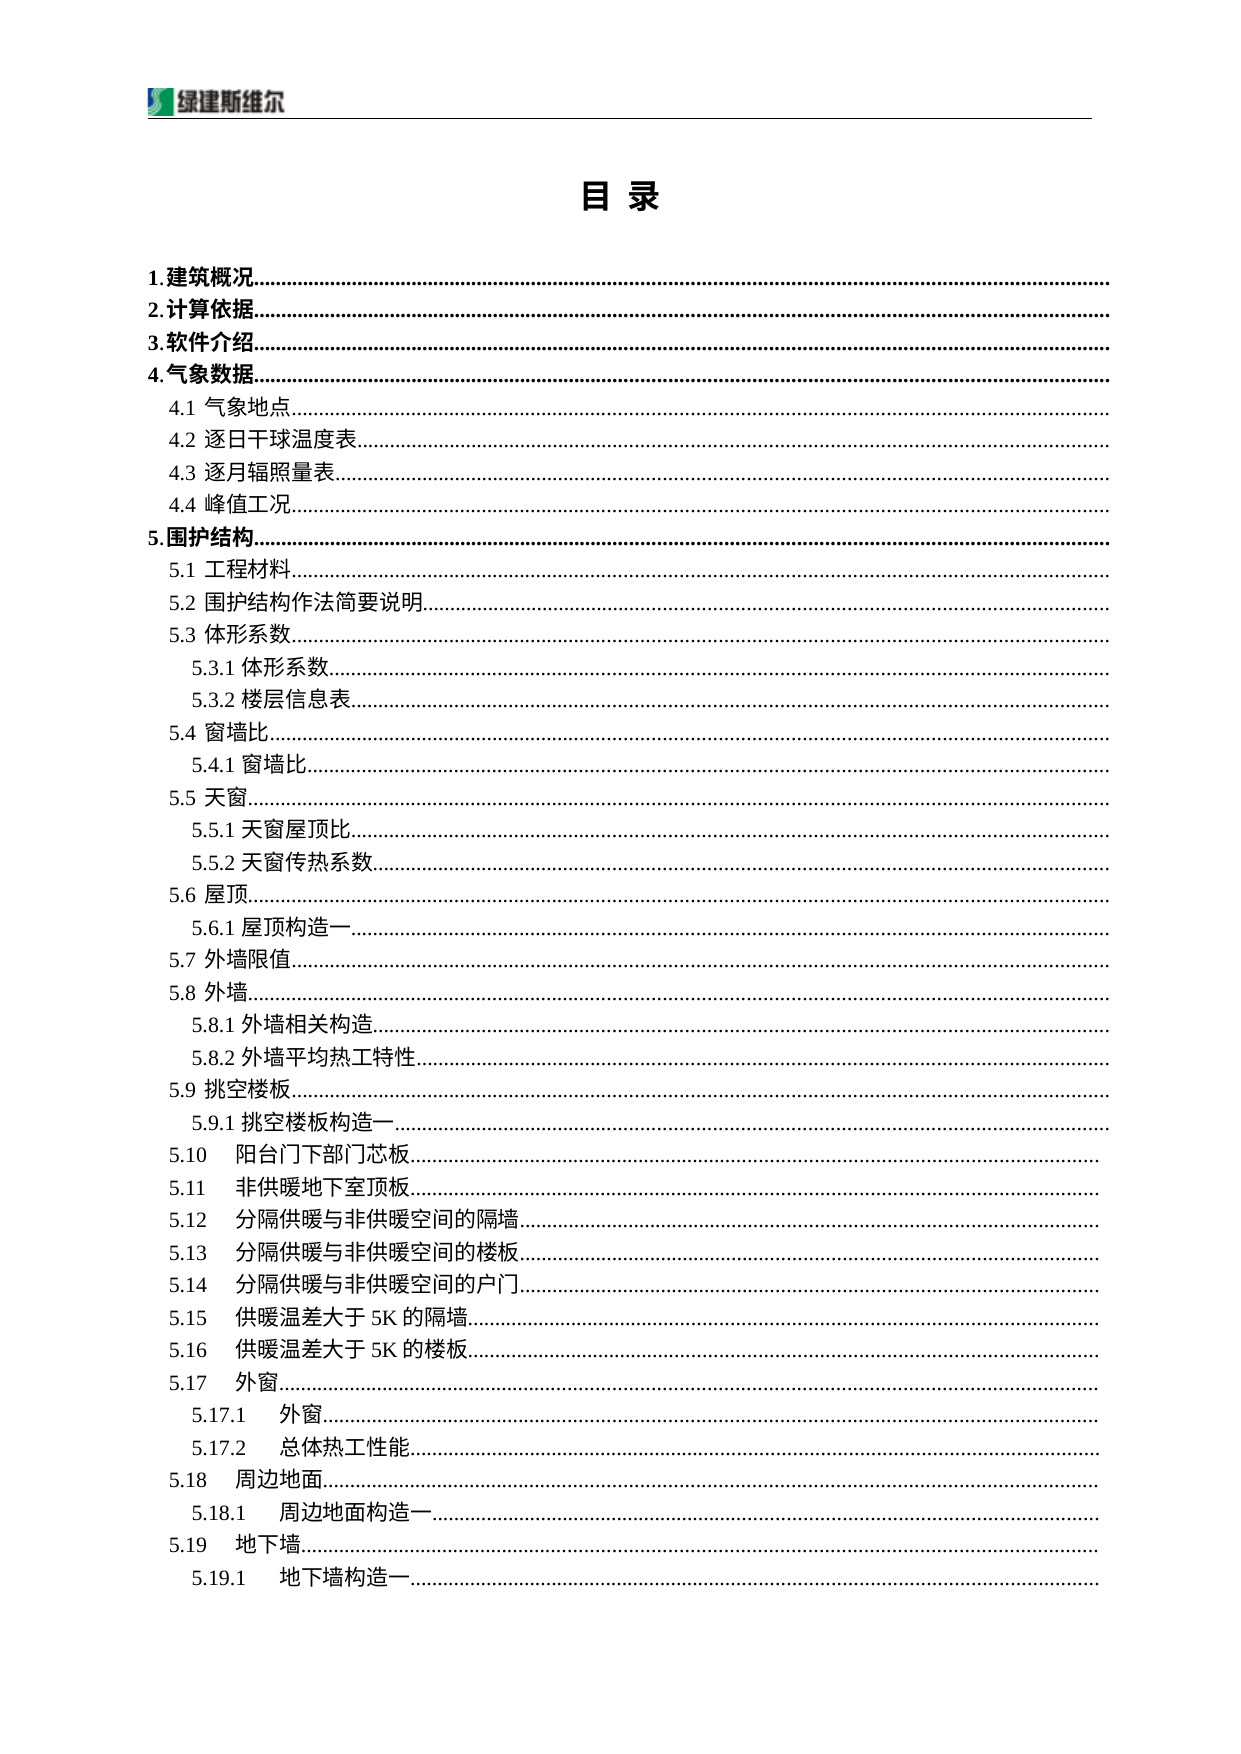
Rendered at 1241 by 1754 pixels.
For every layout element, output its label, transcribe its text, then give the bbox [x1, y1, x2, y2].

text 5.1 工程材料 6 [168, 552, 1092, 584]
text 目 录 [148, 162, 1092, 227]
text 5.16 供暖温差大于5K的楼板 10 [168, 1332, 1092, 1364]
text 5.17.1 外窗 10 [169, 1397, 1092, 1429]
text 5.17 外窗 10 [168, 1364, 1092, 1397]
text 5.9 挑空楼板 9 [168, 1072, 1092, 1104]
text 4 气象数据 5 [148, 357, 1092, 389]
text 5.4.1 窗墙比 7 [169, 747, 1092, 779]
text 4.4 峰值工况 6 [168, 487, 1092, 519]
text 4.1 气象地点 5 [168, 389, 1092, 422]
text 5.3.1 体形系数 7 [169, 649, 1092, 682]
text 5.9.1 挑空楼板构造一 9 [169, 1104, 1092, 1137]
text 5.17.2 总体热工性能 11 [169, 1429, 1092, 1462]
text 5.8 外墙 8 [168, 974, 1092, 1007]
text 5.7 外墙限值 8 [168, 942, 1092, 974]
text 4.3 逐月辐照量表 5 [168, 454, 1092, 487]
text 5.11 非供暖地下室顶板 10 [168, 1169, 1092, 1202]
text 5.5.1 天窗屋顶比 7 [169, 812, 1092, 844]
text 5.19 地下墙 12 [168, 1527, 1092, 1559]
text 5.15 供暖温差大于5K的隔墙 10 [168, 1299, 1092, 1332]
text 5.13 分隔供暖与非供暖空间的楼板 10 [168, 1234, 1092, 1267]
text 5.18.1 周边地面构造一 12 [169, 1494, 1092, 1527]
text 5.10 阳台门下部门芯板 10 [168, 1137, 1092, 1169]
text 5 围护结构 6 [148, 519, 1092, 552]
text 5.8.1 外墙相关构造 8 [169, 1007, 1092, 1039]
text 1 建筑概况 4 [148, 259, 1092, 292]
text 5.3.2 楼层信息表 7 [169, 682, 1092, 714]
text 5.5.2 天窗传热系数 7 [169, 844, 1092, 877]
text 5.6.1 屋顶构造一 7 [169, 909, 1092, 942]
text 5.5 天窗 7 [168, 779, 1092, 812]
text 2 计算依据 4 [148, 292, 1092, 324]
text 5.3 体形系数 7 [168, 617, 1092, 649]
text 4.2 逐日干球温度表 5 [168, 422, 1092, 454]
text 3 软件介绍 4 [148, 324, 1092, 357]
text 5.4 窗墙比 7 [168, 714, 1092, 747]
text 5.8.2 外墙平均热工特性 9 [169, 1039, 1092, 1072]
picture [147, 88, 288, 116]
text 5.6 屋顶 7 [168, 877, 1092, 909]
text 5.19.1 地下墙构造一 12 [169, 1559, 1092, 1592]
text 5.12 分隔供暖与非供暖空间的隔墙 10 [168, 1202, 1092, 1234]
text 5.18 周边地面 12 [168, 1462, 1092, 1494]
text 5.14 分隔供暖与非供暖空间的户门 10 [168, 1267, 1092, 1299]
text 5.2 围护结构作法简要说明 6 [168, 584, 1092, 617]
